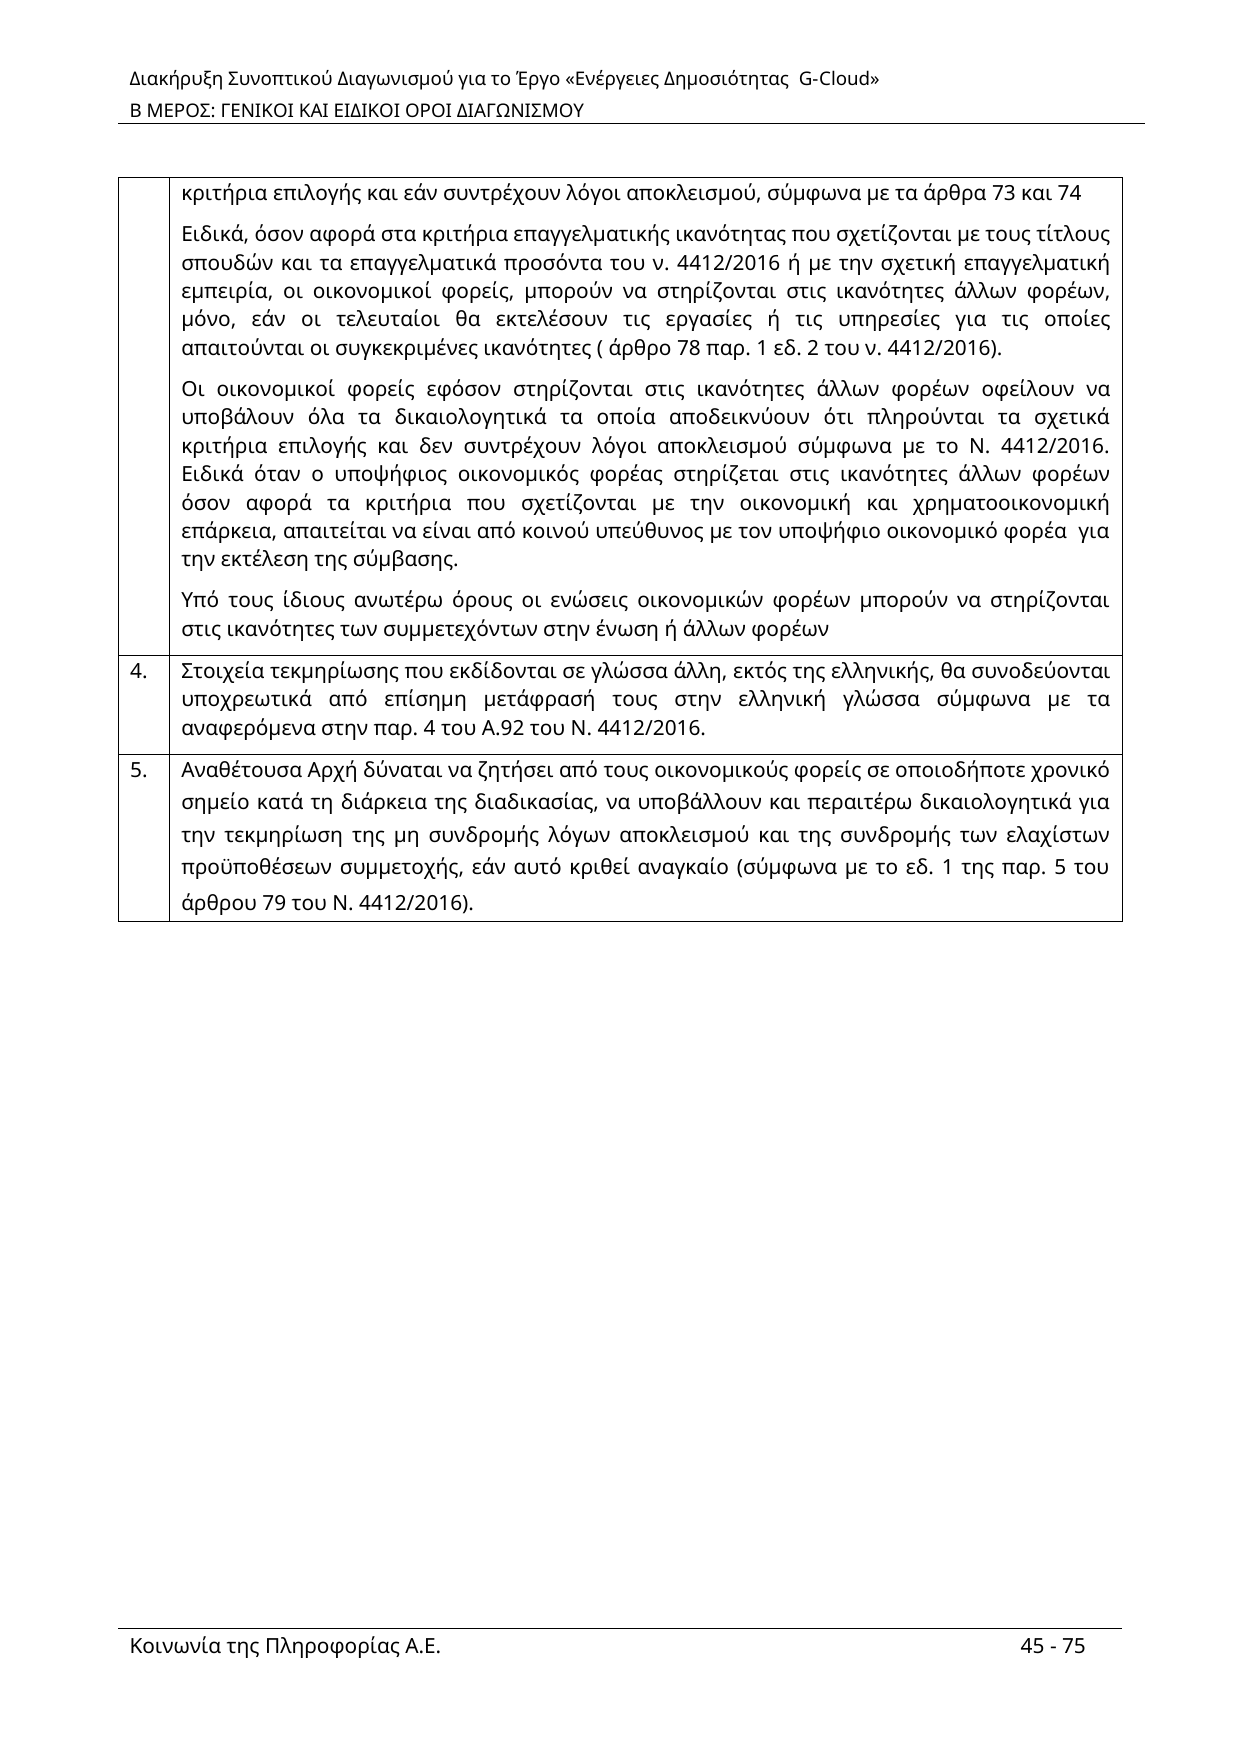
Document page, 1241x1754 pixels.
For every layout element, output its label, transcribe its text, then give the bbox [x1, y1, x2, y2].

table_cell [119, 178, 169, 655]
table_cell [119, 656, 169, 754]
table_cell Αναθέτουσα Αρχή δύναται να ζητήσει από τους οικονομικούς φορείς σε οποιοδήποτε χρονικό σημείο κατά τη διάρκεια της διαδικασίας, να υποβάλλουν και περαιτέρω δικαιολογητικά για την τεκμηρίωση της μη συνδρομής λόγων αποκλεισμού και της συνδρομής των ελαχίστων προϋποθέσεων συμμετοχής, εάν αυτό κριθεί αναγκαίο (σύμφωνα με το εδ. 1 της παρ. 5 του άρθρου 79 του Ν. 4412/2016). [170, 755, 1122, 921]
table_cell [119, 755, 169, 921]
table_cell Στοιχεία τεκμηρίωσης που εκδίδονται σε γλώσσα άλλη, εκτός της ελληνικής, θα συνοδεύονται υποχρεωτικά από επίσημη μετάφρασή τους στην ελληνική γλώσσα σύμφωνα με τα αναφερόμενα στην παρ. 4 του Α.92 του Ν. 4412/2016. [170, 656, 1122, 754]
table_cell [170, 178, 1122, 655]
